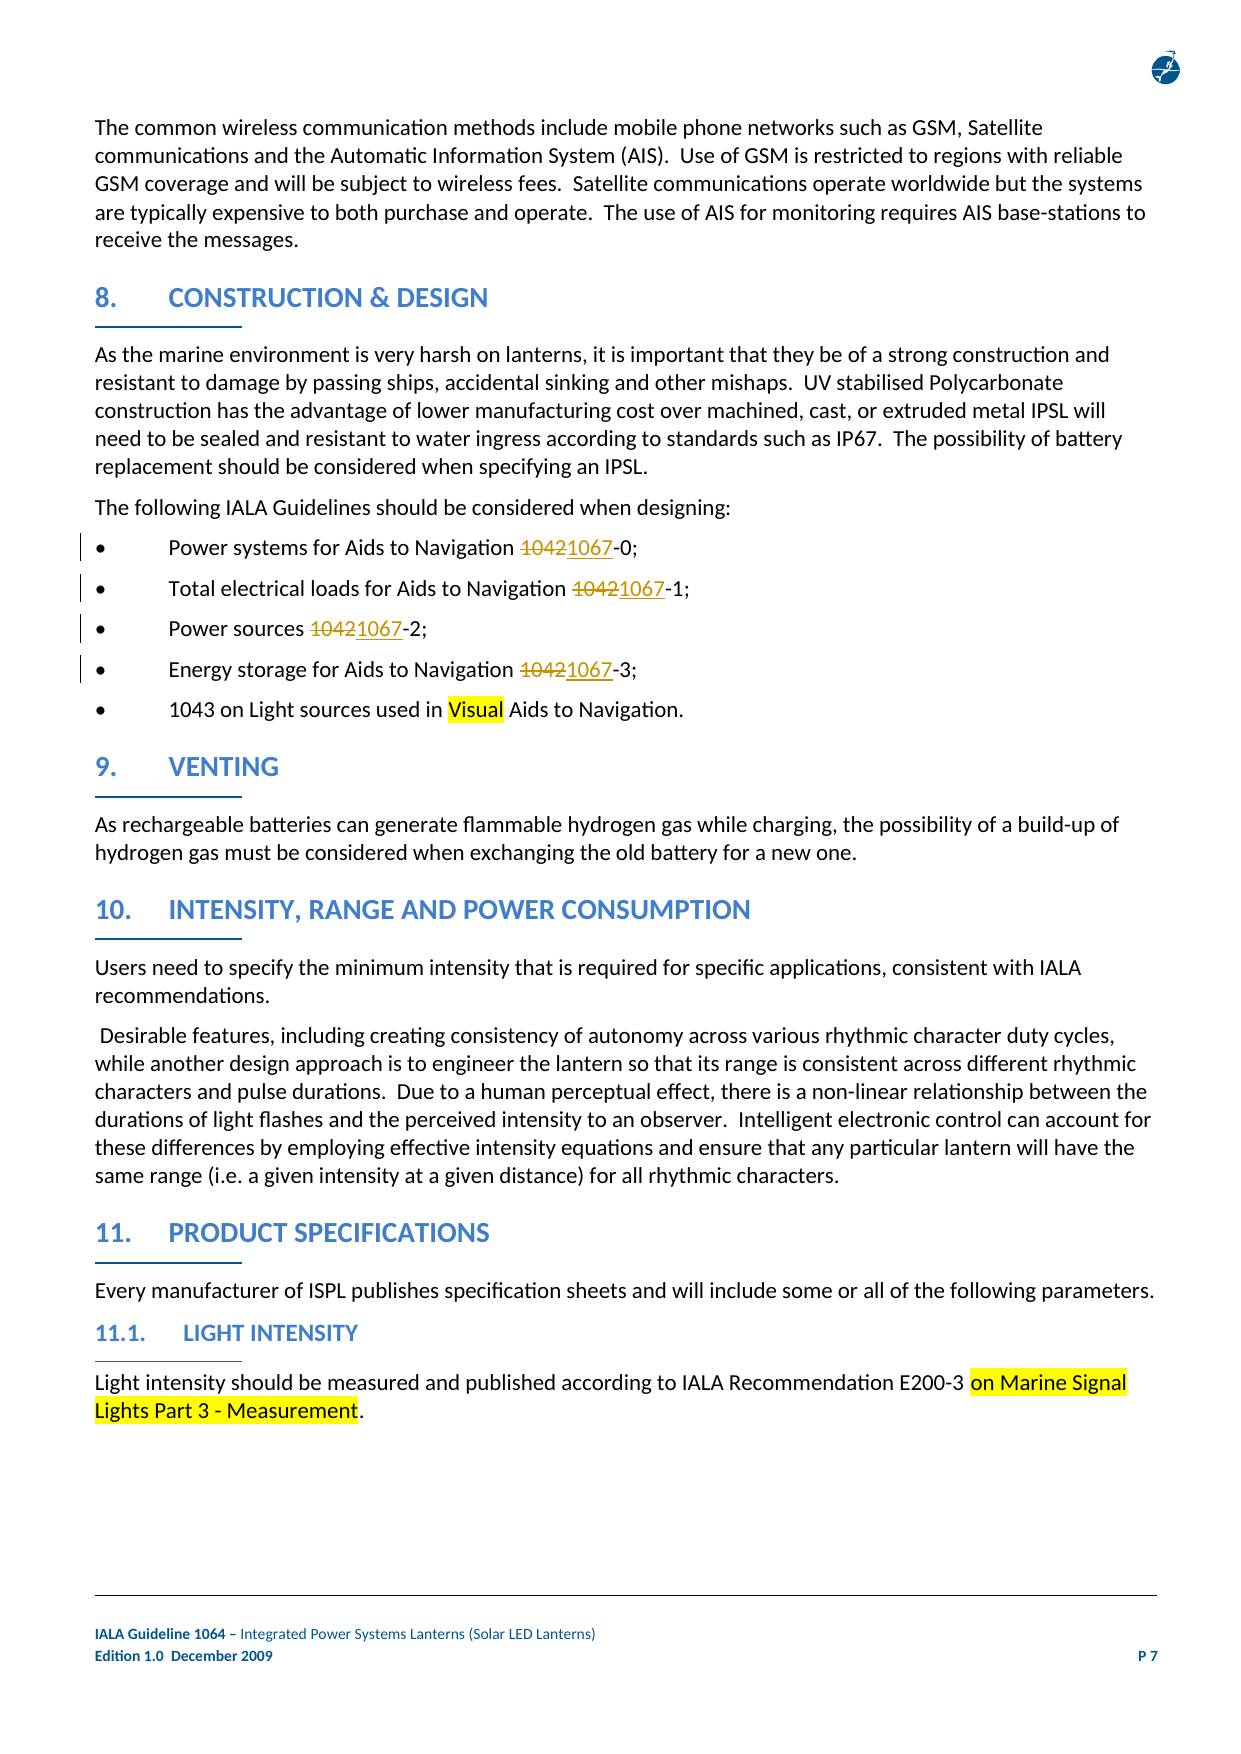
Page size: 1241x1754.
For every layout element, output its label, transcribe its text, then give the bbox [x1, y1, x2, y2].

subtitle CONSTRUCTION & DESIGN [94, 279, 1157, 314]
text The common wireless communication methods include mobile phone networks such as GSM, Satellite communications and the Automatic Information System (AIS). Use of GSM is restricted to regions with reliable GSM coverage and will be subject to wireless fees. Satellite communications operate worldwide but the systems are typically expensive to both purchase and operate. The use of AIS for monitoring requires AIS base-stations to receive the messages. [94, 113, 1157, 254]
subtitle Light Intensity [94, 1317, 1157, 1347]
picture [1120, 0, 1239, 119]
text Users need to specify the minimum intensity that is required for specific applications, consistent with IALA recommendations. [94, 953, 1157, 1009]
text The following IALA Guidelines should be considered when designing: [94, 493, 1157, 521]
subtitle PRODUCT SPECIFICATIONS [94, 1214, 1157, 1250]
text As rechargeable batteries can generate flammable hydrogen gas while charging, the possibility of a build-up of hydrogen gas must be considered when exchanging the old battery for a new one. [94, 810, 1157, 866]
text Light intensity should be measured and published according to IALA Recommendation E200-3 on Marine Signal Lights Part 3 - Measurement. [94, 1368, 1157, 1424]
text Every manufacturer of ISPL publishes specification sheets and will include some or all of the following parameters. [94, 1276, 1157, 1304]
text • Energy storage for Aids to Navigation -3; [94, 655, 1157, 683]
text • 1043 on Light sources used in Visual Aids to Navigation. [504, 696, 1157, 723]
text • Power systems for Aids to Navigation -0; [94, 533, 1157, 561]
subtitle INTENSITY, RANGE AND POWER CONSUMPTION [94, 891, 1157, 927]
text Desirable features, including creating consistency of autonomy across various rhythmic character duty cycles, while another design approach is to engineer the lantern so that its range is consistent across different rhythmic characters and pulse durations. Due to a human perceptual effect, there is a non-linear relationship between the durations of light flashes and the perceived intensity to an observer. Intelligent electronic control can account for these differences by employing effective intensity equations and ensure that any particular lantern will have the same range (i.e. a given intensity at a given distance) for all rhythmic characters. [94, 1021, 1157, 1189]
text • Power sources -2; [94, 614, 1157, 642]
text As the marine environment is very harsh on lanterns, it is important that they be of a strong construction and resistant to damage by passing ships, accidental sinking and other mishaps. UV stabilised Polycarbonate construction has the advantage of lower manufacturing cost over machined, cast, or extruded metal IPSL will need to be sealed and resistant to water ingress according to standards such as IP67. The possibility of battery replacement should be considered when specifying an IPSL. [94, 340, 1157, 480]
text • 1043 on Light sources used in Visual Aids to Navigation. [94, 696, 448, 723]
subtitle VENTING [94, 748, 1157, 784]
text • Total electrical loads for Aids to Navigation -1; [94, 574, 1157, 602]
